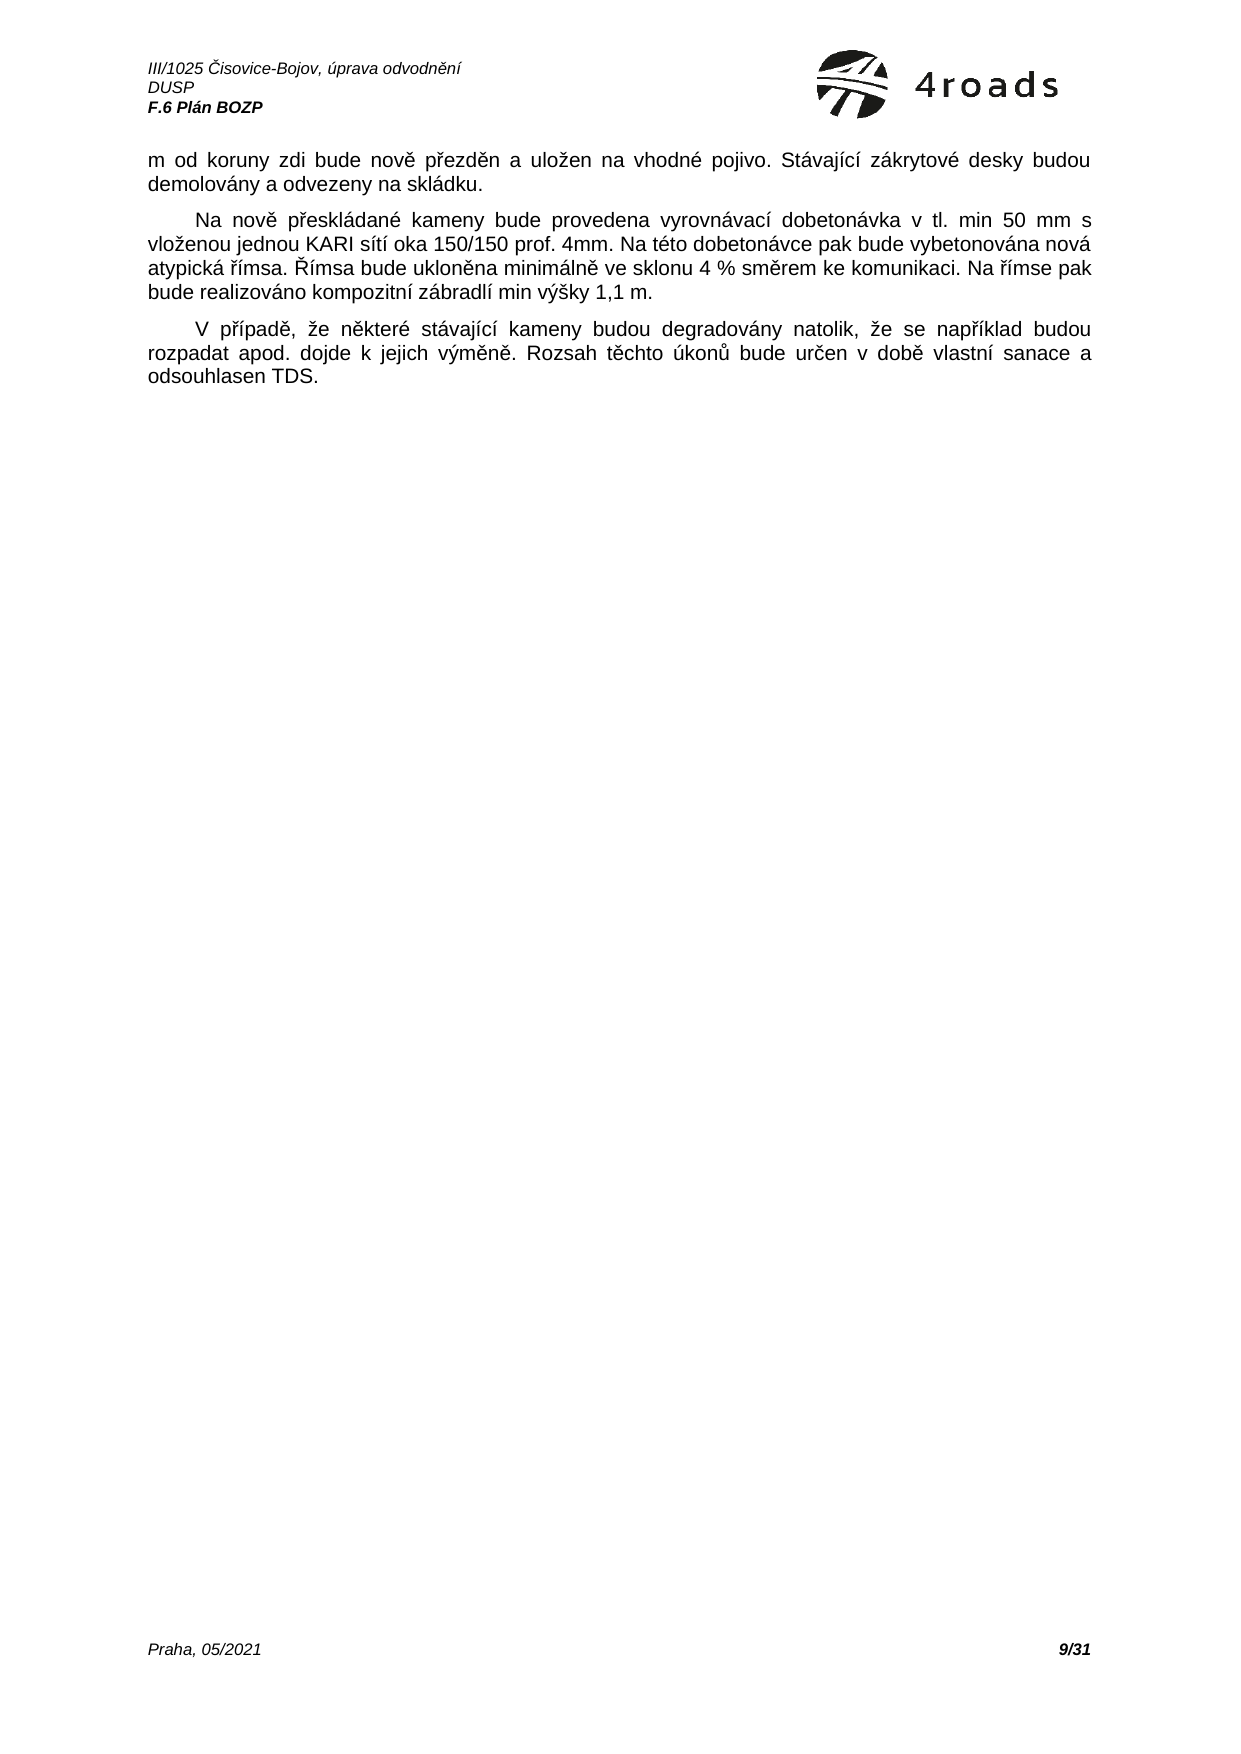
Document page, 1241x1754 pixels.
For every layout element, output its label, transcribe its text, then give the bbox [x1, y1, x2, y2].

text V případě, že některé stávající kameny budou degradovány natolik, že se například budou rozpadat apod. dojde k jejich výměně. Rozsah těchto úkonů bude určen v době vlastní sanace a odsouhlasen TDS. [148, 316, 1093, 388]
picture [806, 40, 1073, 132]
text Na nově přeskládané kameny bude provedena vyrovnávací dobetonávka v tl. min 50 mm s vloženou jednou KARI sítí oka 150/150 prof. 4mm. Na této dobetonávce pak bude vybetonována nová atypická římsa. Římsa bude ukloněna minimálně ve sklonu 4 % směrem ke komunikaci. Na římse pak bude realizováno kompozitní zábradlí min výšky 1,1 m. [148, 208, 1093, 304]
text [148, 148, 1093, 196]
